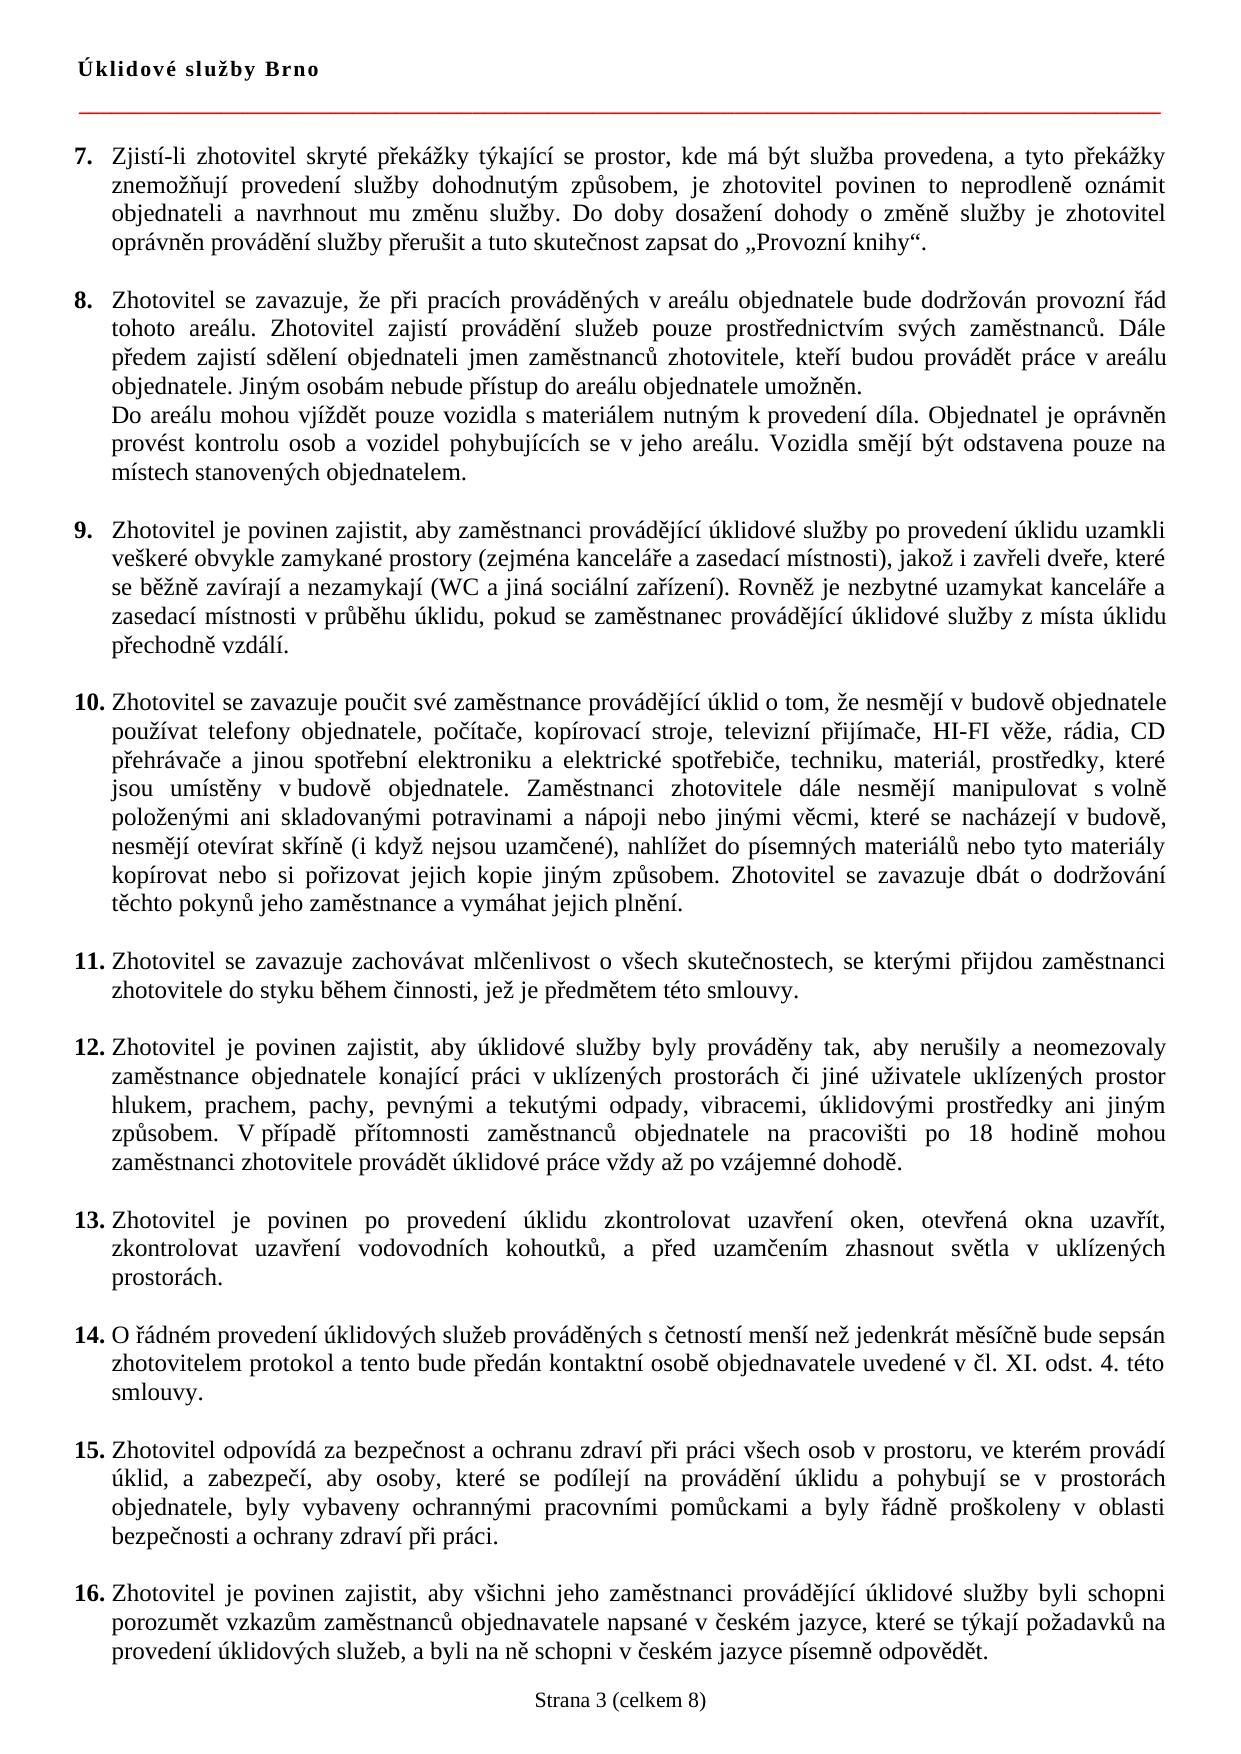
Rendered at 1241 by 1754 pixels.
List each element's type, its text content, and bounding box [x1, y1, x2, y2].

list Zhotovitel je povinen zajistit, aby zaměstnanci provádějící úklidové služby po provedení úklidu uzamkli veškeré obvykle zamykané prostory (zejména kanceláře a zasedací místnosti), jakož i zavřeli dveře, které se běžně zavírají a nezamykají (WC a jiná sociální zařízení). Rovněž je nezbytné uzamykat kanceláře a zasedací místnosti v průběhu úklidu, pokud se zaměstnanec provádějící úklidové služby z místa úklidu přechodně vzdálí. [74, 515, 1167, 658]
list Zhotovitel se zavazuje poučit své zaměstnance provádějící úklid o tom, že nesmějí v budově objednatele používat telefony objednatele, počítače, kopírovací stroje, televizní přijímače, HI-FI věže, rádia, CD přehrávače a jinou spotřební elektroniku a elektrické spotřebiče, techniku, materiál, prostředky, které jsou umístěny v budově objednatele. Zaměstnanci zhotovitele dále nesmějí manipulovat s volně položenými ani skladovanými potravinami a nápoji nebo jinými věcmi, které se nacházejí v budově, nesmějí otevírat skříně (i když nejsou uzamčené), nahlížet do písemných materiálů nebo tyto materiály kopírovat nebo si pořizovat jejich kopie jiným způsobem. Zhotovitel se zavazuje dbát o dodržování těchto pokynů jeho zaměstnance a vymáhat jejich plnění. [74, 687, 1167, 917]
list Zhotovitel odpovídá za bezpečnost a ochranu zdraví při práci všech osob v prostoru, ve kterém provádí úklid, a zabezpečí, aby osoby, které se podílejí na provádění úklidu a pohybují se v prostorách objednatele, byly vybaveny ochrannými pracovními pomůckami a byly řádně proškoleny v oblasti bezpečnosti a ochrany zdraví při práci. [74, 1435, 1167, 1550]
list Zjistí-li zhotovitel skryté překážky týkající se prostor, kde má být služba provedena, a tyto překážky znemožňují provedení služby dohodnutým způsobem, je zhotovitel povinen to neprodleně oznámit objednateli a navrhnout mu změnu služby. Do doby dosažení dohody o změně služby je zhotovitel oprávněn provádění služby přerušit a tuto skutečnost zapsat do „Provozní knihy“. [74, 141, 1167, 256]
list Zhotovitel se zavazuje, že při pracích prováděných v areálu objednatele bude dodržován provozní řád tohoto areálu. Zhotovitel zajistí provádění služeb pouze prostřednictvím svých zaměstnanců. Dále předem zajistí sdělení objednateli jmen zaměstnanců zhotovitele, kteří budou provádět práce v areálu objednatele. Jiným osobám nebude přístup do areálu objednatele umožněn. [74, 285, 1167, 400]
list Zhotovitel je povinen po provedení úklidu zkontrolovat uzavření oken, otevřená okna uzavřít, zkontrolovat uzavření vodovodních kohoutků, a před uzamčením zhasnout světla v uklízených prostorách. [74, 1205, 1167, 1291]
text Do areálu mohou vjíždět pouze vozidla s materiálem nutným k provedení díla. Objednatel je oprávněn provést kontrolu osob a vozidel pohybujících se v jeho areálu. Vozidla smějí být odstavena pouze na místech stanovených objednatelem. [111, 400, 1167, 486]
list Zhotovitel se zavazuje zachovávat mlčenlivost o všech skutečnostech, se kterými přijdou zaměstnanci zhotovitele do styku během činnosti, jež je předmětem této smlouvy. [74, 946, 1167, 1003]
list O řádném provedení úklidových služeb prováděných s četností menší než jedenkrát měsíčně bude sepsán zhotovitelem protokol a tento bude předán kontaktní osobě objednavatele uvedené v čl. XI. odst. 4. této smlouvy. [74, 1320, 1167, 1406]
list Zhotovitel je povinen zajistit, aby všichni jeho zaměstnanci provádějící úklidové služby byli schopni porozumět vzkazům zaměstnanců objednavatele napsané v českém jazyce, které se týkají požadavků na provedení úklidových služeb, a byli na ně schopni v českém jazyce písemně odpovědět. [74, 1578, 1167, 1665]
list Zhotovitel je povinen zajistit, aby úklidové služby byly prováděny tak, aby nerušily a neomezovaly zaměstnance objednatele konající práci v uklízených prostorách či jiné uživatele uklízených prostor hlukem, prachem, pachy, pevnými a tekutými odpady, vibracemi, úklidovými prostředky ani jiným způsobem. V případě přítomnosti zaměstnanců objednatele na pracovišti po 18 hodině mohou zaměstnanci zhotovitele provádět úklidové práce vždy až po vzájemné dohodě. [74, 1032, 1167, 1176]
